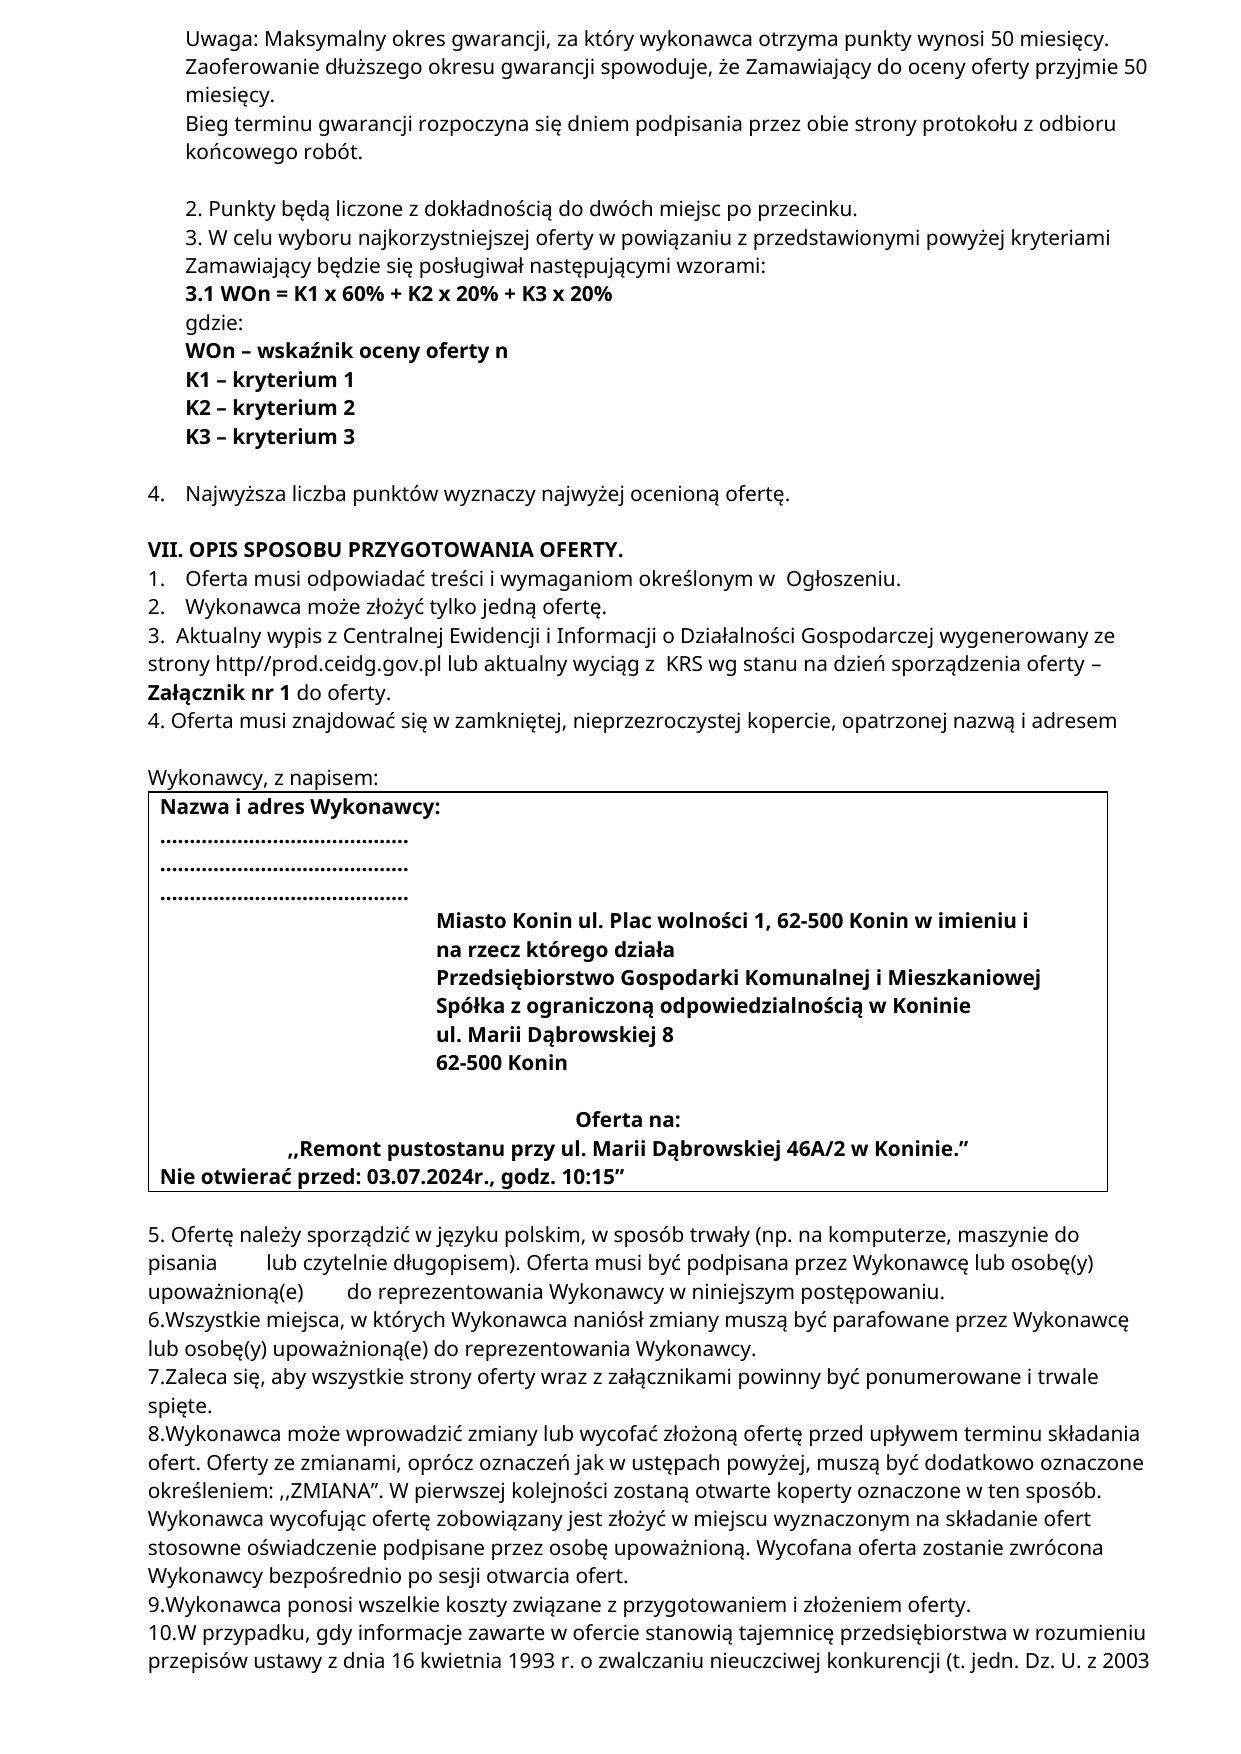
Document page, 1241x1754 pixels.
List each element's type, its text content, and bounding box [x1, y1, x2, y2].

text 3.1 WOn = K1 x 60% + K2 x 20% + K3 x 20% [185, 279, 1152, 308]
list Wykonawca może złożyć tylko jedną ofertę. [148, 592, 1152, 621]
text K2 – kryterium 2 [185, 393, 1152, 422]
text WOn – wskaźnik oceny oferty n [185, 336, 1152, 365]
text Uwaga: Maksymalny okres gwarancji, za który wykonawca otrzyma punkty wynosi 50 miesięcy. Zaoferowanie dłuższego okresu gwarancji spowoduje, że Zamawiający do oceny oferty przyjmie 50 miesięcy. [185, 24, 1152, 109]
text Bieg terminu gwarancji rozpoczyna się dniem podpisania przez obie strony protokołu z odbioru końcowego robót. [185, 109, 1152, 166]
text Wykonawcy, z napisem: [148, 763, 1152, 791]
text K1 – kryterium 1 [185, 365, 1152, 393]
text 7.Zaleca się, aby wszystkie strony oferty wraz z załącznikami powinny być ponumerowane i trwale spięte. [148, 1362, 1152, 1419]
text 9.Wykonawca ponosi wszelkie koszty związane z przygotowaniem i złożeniem oferty. [148, 1590, 1152, 1618]
list Oferta musi odpowiadać treści i wymaganiom określonym w Ogłoszeniu. [148, 564, 1152, 592]
text K3 – kryterium 3 [185, 422, 1152, 450]
text VII. OPIS SPOSOBU PRZYGOTOWANIA OFERTY. [148, 536, 1152, 564]
text 5. Ofertę należy sporządzić w języku polskim, w sposób trwały (np. na komputerze, maszynie do pisania lub czytelnie długopisem). Oferta musi być podpisana przez Wykonawcę lub osobę(y) upoważnioną(e) do reprezentowania Wykonawcy w niniejszym postępowaniu. [148, 1220, 1152, 1305]
text 8.Wykonawca może wprowadzić zmiany lub wycofać złożoną ofertę przed upływem terminu składania ofert. Oferty ze zmianami, oprócz oznaczeń jak w ustępach powyżej, muszą być dodatkowo oznaczone określeniem: ,,ZMIANA”. W pierwszej kolejności zostaną otwarte koperty oznaczone w ten sposób. Wykonawca wycofując ofertę zobowiązany jest złożyć w miejscu wyznaczonym na składanie ofert stosowne oświadczenie podpisane przez osobę upoważnioną. Wycofana oferta zostanie zwrócona Wykonawcy bezpośrednio po sesji otwarcia ofert. [148, 1419, 1152, 1590]
text gdzie: [185, 308, 1152, 336]
text 3. W celu wyboru najkorzystniejszej oferty w powiązaniu z przedstawionymi powyżej kryteriami [185, 223, 1152, 251]
text Zamawiający będzie się posługiwał następującymi wzorami: [185, 251, 1152, 279]
text 6.Wszystkie miejsca, w których Wykonawca naniósł zmiany muszą być parafowane przez Wykonawcę lub osobę(y) upoważnioną(e) do reprezentowania Wykonawcy. [148, 1305, 1152, 1362]
text 4. Oferta musi znajdować się w zamkniętej, nieprzezroczystej kopercie, opatrzonej nazwą i adresem [148, 706, 1152, 734]
text 3. Aktualny wypis z Centralnej Ewidencji i Informacji o Działalności Gospodarczej wygenerowany ze strony http//prod.ceidg.gov.pl lub aktualny wyciąg z KRS wg stanu na dzień sporządzenia oferty – Załącznik nr 1 do oferty. [148, 621, 1152, 706]
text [148, 1618, 1152, 1675]
list Najwyższa liczba punktów wyznaczy najwyżej ocenioną ofertę. [148, 479, 1152, 507]
text 2. Punkty będą liczone z dokładnością do dwóch miejsc po przecinku. [185, 194, 1152, 223]
table_header Nazwa i adres Wykonawcy: …………………………………… …………………………………… …………………………………… Miasto Konin ul. Plac wolności 1, 62-500 Konin w imieniu i na rzecz którego działa Przedsiębiorstwo Gospodarki Komunalnej i Mieszkaniowej Spółka z ograniczoną odpowiedzialnością w Koninie ul. Marii Dąbrowskiej 8 62-500 Konin Oferta na: ,,Remont pustostanu przy ul. Marii Dąbrowskiej 46A/2 w Koninie.” Nie otwierać przed: 03.07.2024r., godz. 10:15” [149, 793, 1107, 1191]
